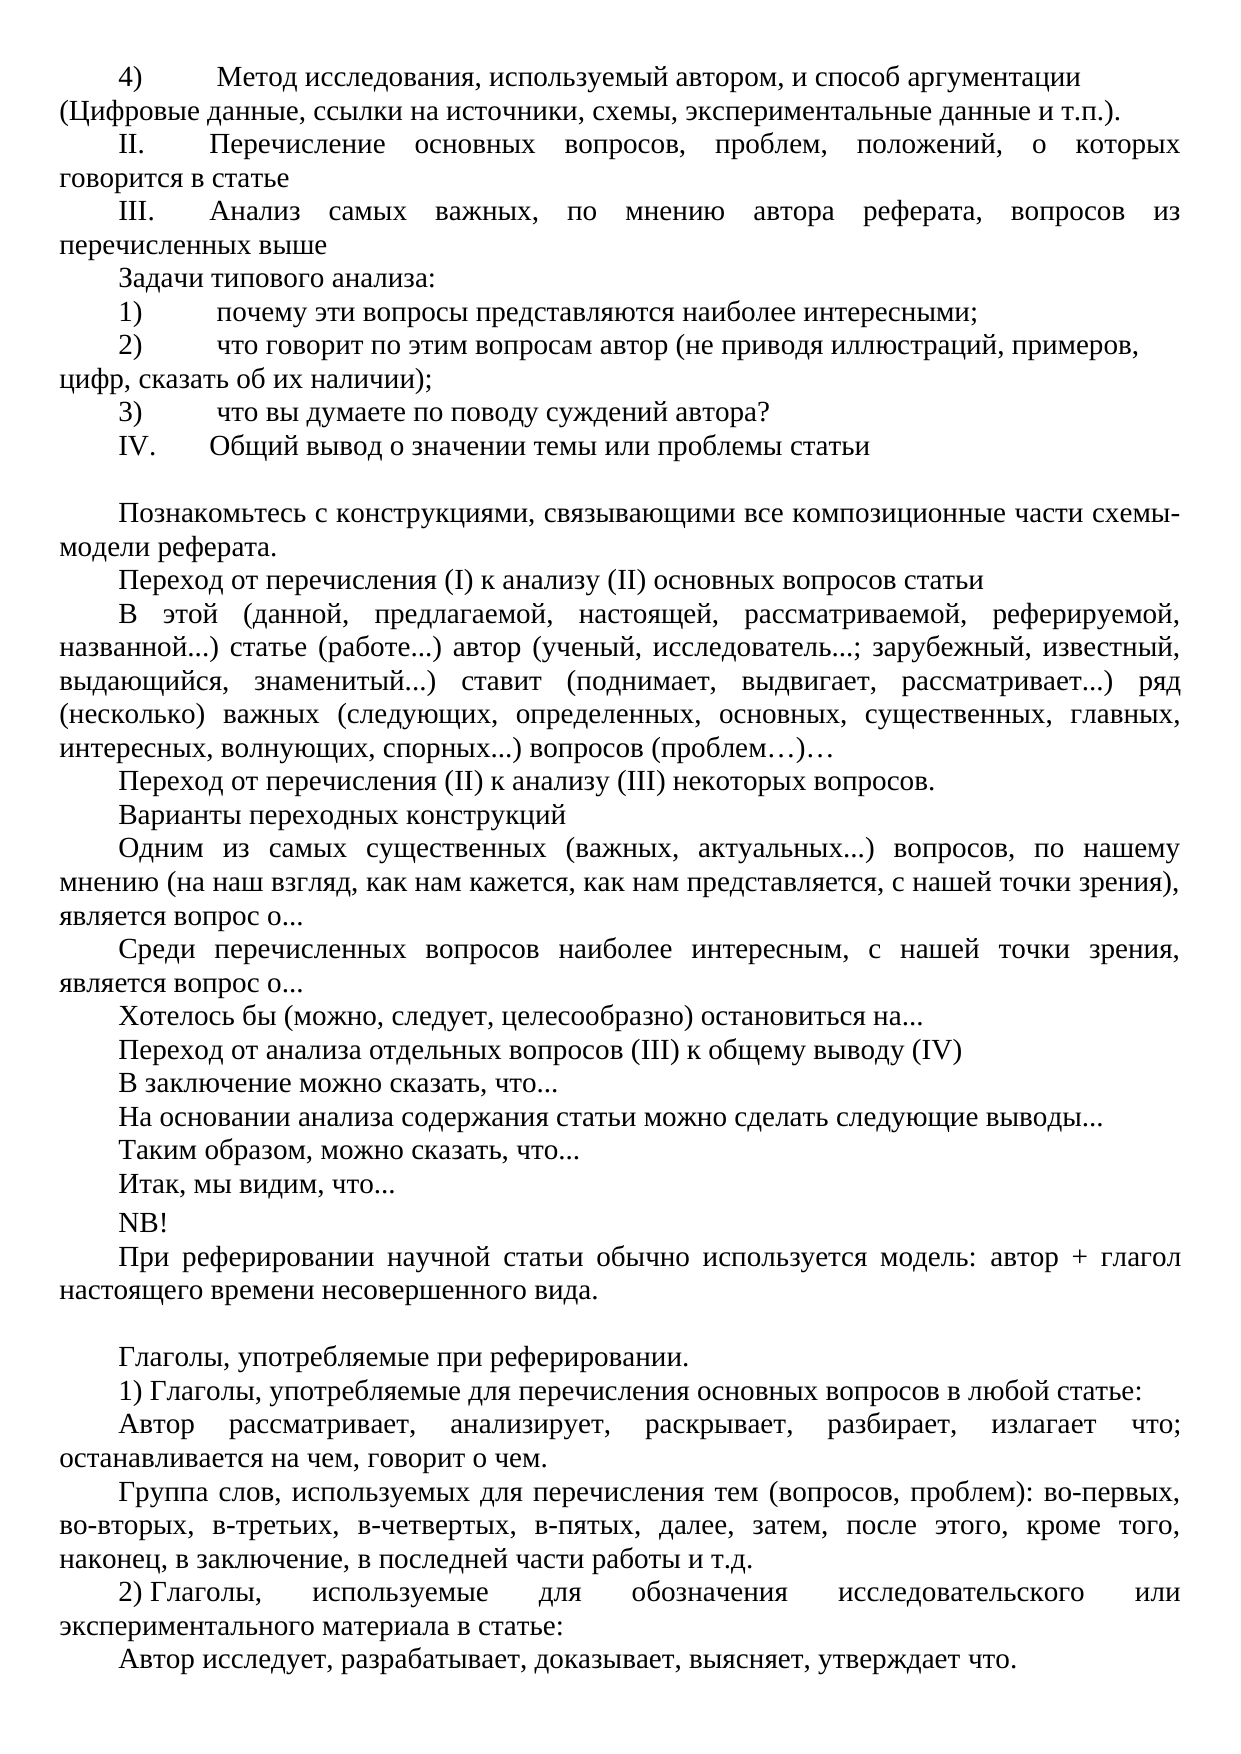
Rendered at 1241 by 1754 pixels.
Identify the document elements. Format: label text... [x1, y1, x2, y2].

text Одним из самых существенных (важных, актуальных...) вопросов, по нашему мнению (на наш взгляд, как нам кажется, как нам представляется, с нашей точки зрения), является вопрос о... [59, 831, 1181, 931]
text Среди перечисленных вопросов наиболее интересным, с нашей точки зрения, является вопрос о... [59, 931, 1181, 998]
text Познакомьтесь с конструкциями, связывающими все композиционные части схемы-модели реферата. [59, 495, 1181, 562]
list почему эти вопросы представляются наиболее интересными; [59, 294, 1181, 327]
list что вы думаете по поводу суждений автора? [59, 394, 1181, 428]
text Варианты переходных конструкций [59, 797, 1181, 831]
text Хотелось бы (можно, следует, целесообразно) остановиться на... [59, 998, 1181, 1032]
text В заключение можно сказать, что... [59, 1065, 1181, 1099]
text 1) Глаголы, употребляемые для перечисления основных вопросов в любой статье: [59, 1373, 1181, 1407]
list Метод исследования, используемый автором, и способ аргументации (Цифровые данные, ссылки на источники, схемы, экспериментальные данные и т.п.). [59, 59, 1181, 126]
text Переход от перечисления (I) к анализу (II) основных вопросов статьи [59, 562, 1181, 596]
text II. Перечисление основных вопросов, проблем, положений, о которых говорится в статье [59, 126, 1181, 193]
text Автор исследует, разрабатывает, доказывает, выясняет, утверждает что. [59, 1641, 1181, 1675]
text Глаголы, употребляемые при реферировании. [59, 1339, 1181, 1373]
text В этой (данной, предлагаемой, настоящей, рассматриваемой, реферируемой, названной...) статье (работе...) автор (ученый, исследователь...; зарубежный, известный, выдающийся, знаменитый...) ставит (поднимает, выдвигает, рассматривает...) ряд (несколько) важных (следующих, определенных, основных, существенных, главных, интересных, волнующих, спорных...) вопросов (проблем…)… [59, 596, 1181, 763]
list что говорит по этим вопросам автор (не приводя иллюстраций, примеров, цифр, сказать об их наличии); [59, 327, 1181, 394]
text Итак, мы видим, что... [59, 1166, 1181, 1199]
text Переход от анализа отдельных вопросов (III) к общему выводу (IV) [59, 1032, 1181, 1065]
text Группа слов, используемых для перечисления тем (вопросов, проблем): во-первых, во-вторых, в-третьих, в-четвертых, в-пятых, далее, затем, после этого, кроме того, наконец, в заключение, в последней части работы и т.д. [59, 1474, 1181, 1574]
text IV. Общий вывод о значении темы или проблемы статьи [59, 428, 1181, 462]
text Автор рассматривает, анализирует, раскрывает, разбирает, излагает что; останавливается на чем, говорит о чем. [59, 1407, 1181, 1474]
text Задачи типового анализа: [59, 260, 1181, 294]
text Переход от перечисления (II) к анализу (III) некоторых вопросов. [59, 763, 1181, 797]
text При реферировании научной статьи обычно используется модель: автор + глагол настоящего времени несовершенного вида. [59, 1239, 1181, 1306]
text На основании анализа содержания статьи можно сделать следующие выводы... [59, 1099, 1181, 1132]
text III. Анализ самых важных, по мнению автора реферата, вопросов из перечисленных выше [59, 193, 1181, 260]
text 2) Глаголы, используемые для обозначения исследовательского или экспериментального материала в статье: [59, 1574, 1181, 1641]
text NB! [59, 1199, 1181, 1239]
text Таким образом, можно сказать, что... [59, 1132, 1181, 1166]
